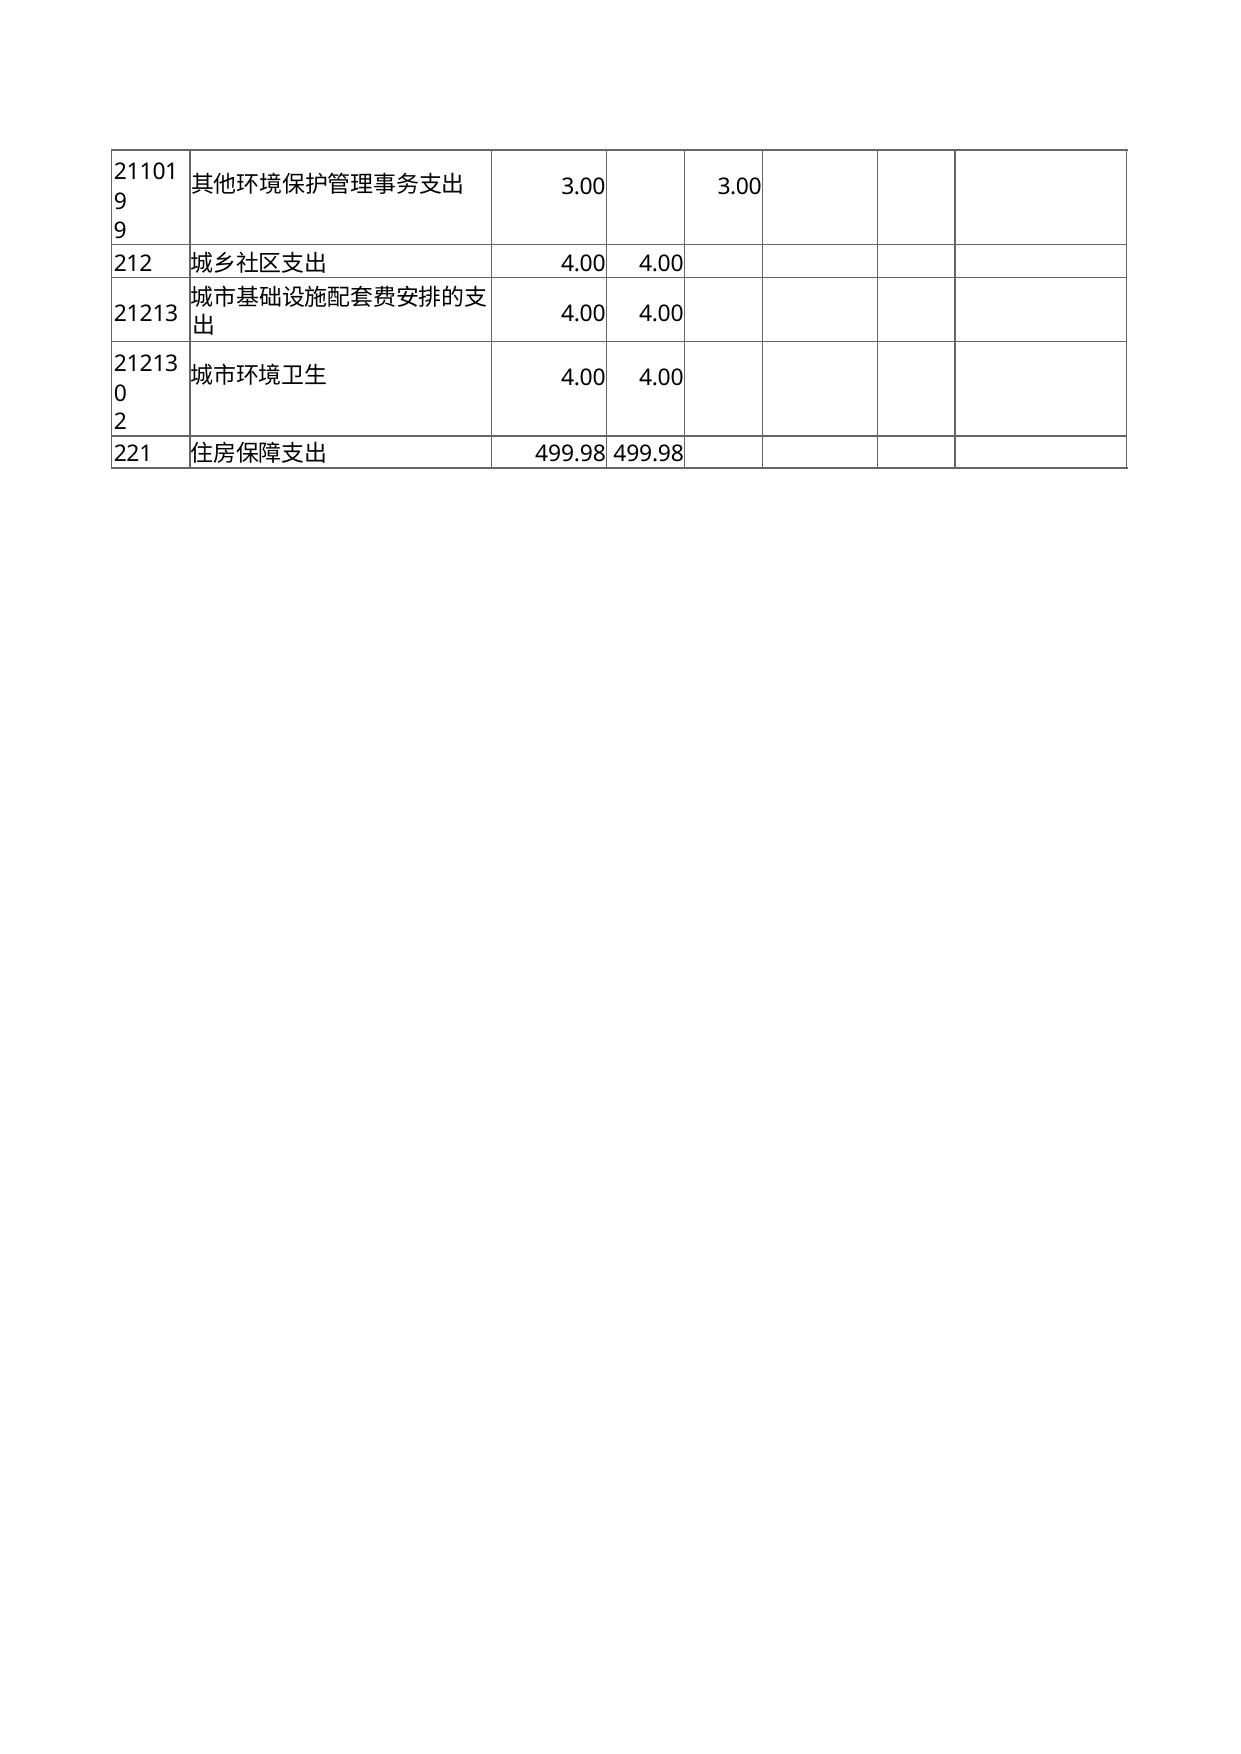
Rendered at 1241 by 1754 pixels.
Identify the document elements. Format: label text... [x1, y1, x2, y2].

table_cell [878, 278, 954, 341]
table_cell 城乡社区支出 [191, 245, 491, 277]
table_cell [763, 245, 877, 277]
table_cell [685, 245, 762, 277]
table_cell [763, 151, 877, 244]
table_cell 4.00 [492, 245, 606, 277]
table_cell [956, 245, 1126, 277]
table_cell 3.00 [492, 151, 606, 244]
table_cell [685, 278, 762, 341]
table_cell [956, 278, 1126, 341]
table_cell 212 [112, 245, 189, 277]
table_cell 其他环境保护管理事务支出 [191, 151, 491, 244]
table_cell 499.98 [607, 437, 684, 467]
table_cell 4.00 [492, 342, 606, 435]
table_cell [878, 151, 954, 244]
table_cell 城市基础设施配套费安排的支出 [191, 278, 491, 341]
table_cell 住房保障支出 [191, 437, 491, 467]
table_cell 4.00 [607, 278, 684, 341]
table_cell [878, 437, 954, 467]
table_cell 212130 2 [112, 342, 189, 435]
table_cell 4.00 [607, 342, 684, 435]
table_cell 499.98 [492, 437, 606, 467]
table_cell 21213 [112, 278, 189, 341]
table_cell 3.00 [685, 151, 762, 244]
table_cell [763, 278, 877, 341]
table_cell [763, 437, 877, 467]
table_cell [685, 342, 762, 435]
table_cell [956, 437, 1126, 467]
table_cell [607, 151, 684, 244]
table_cell [878, 342, 954, 435]
table_cell [956, 342, 1126, 435]
table_cell 4.00 [492, 278, 606, 341]
table_cell [763, 342, 877, 435]
table_cell [685, 437, 762, 467]
table_cell [956, 151, 1126, 244]
table_cell 城市环境卫生 [191, 342, 491, 435]
table_cell 221 [112, 437, 189, 467]
table_cell [878, 245, 954, 277]
table_cell 4.00 [607, 245, 684, 277]
table_cell 211019 9 [112, 151, 189, 244]
